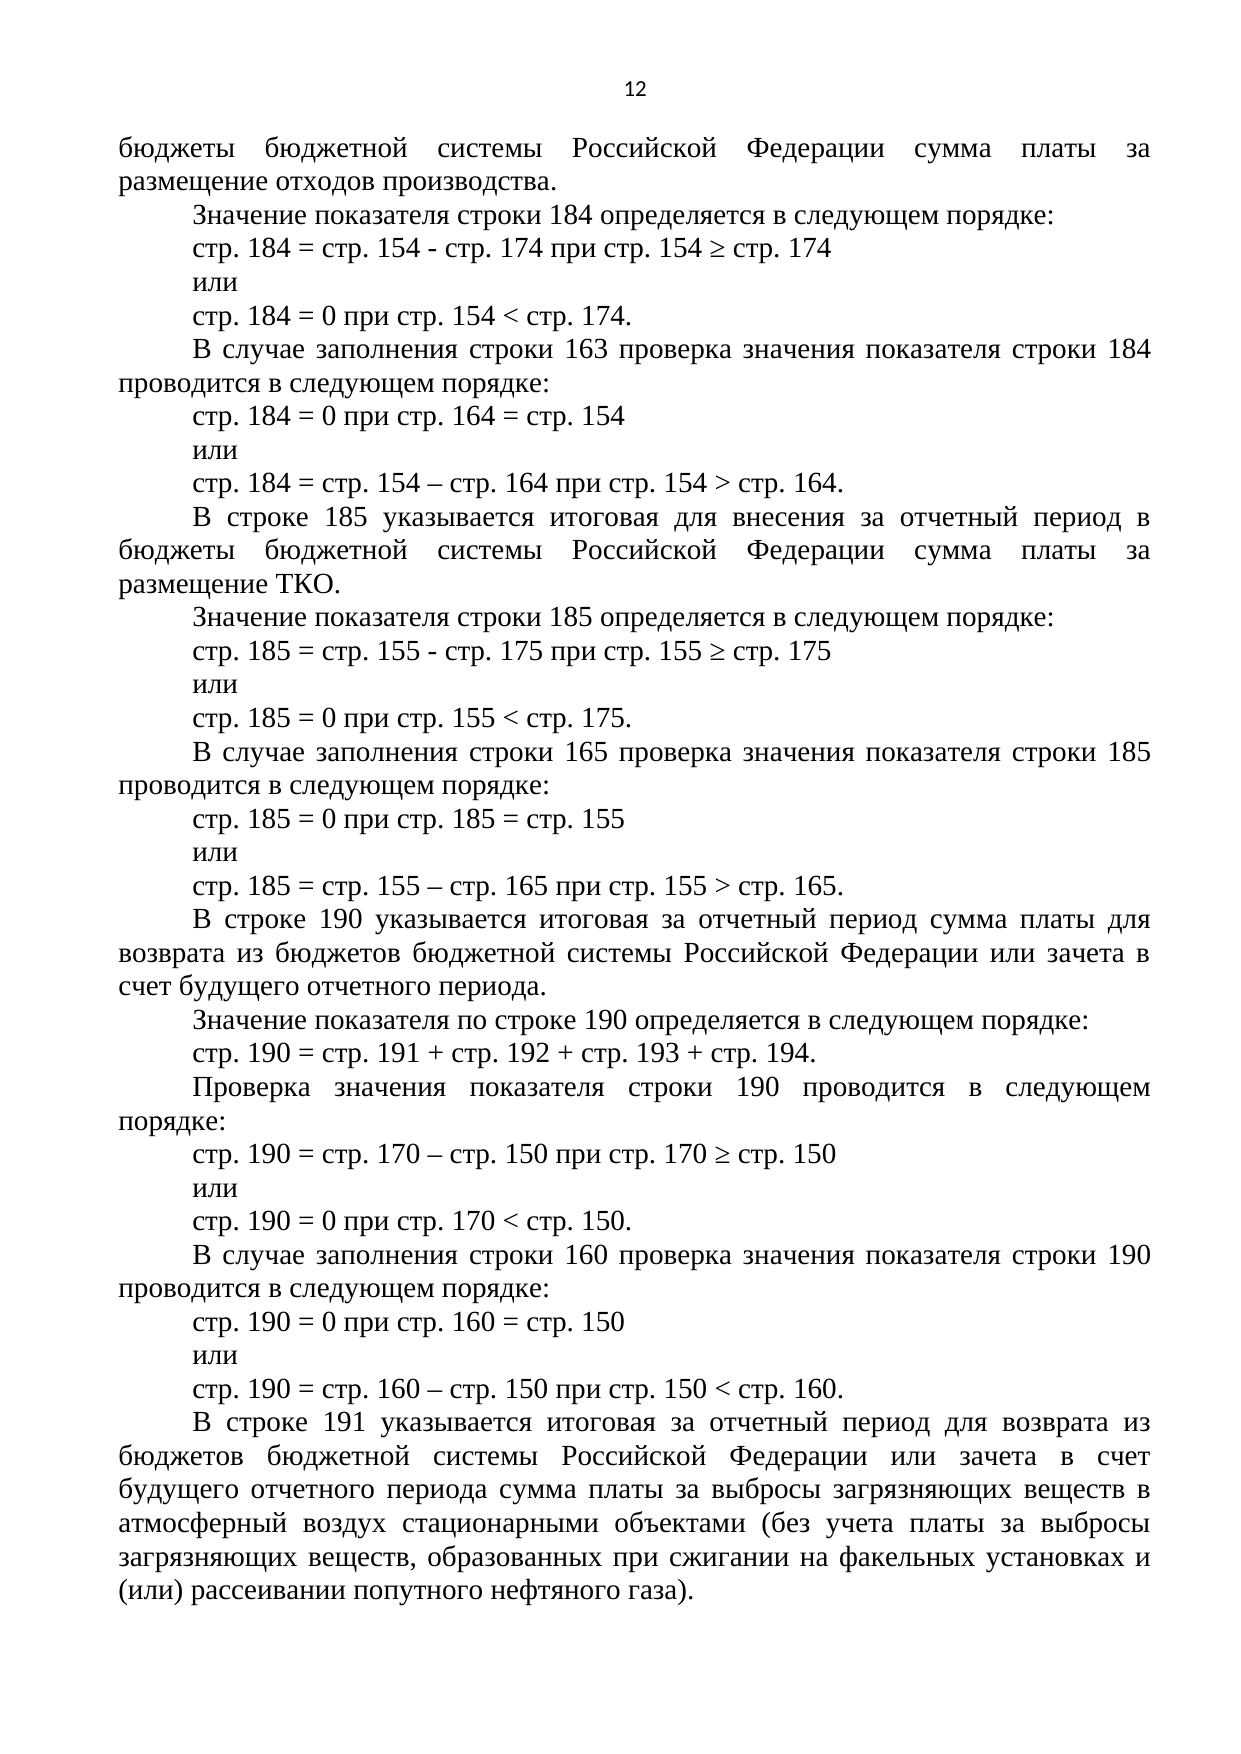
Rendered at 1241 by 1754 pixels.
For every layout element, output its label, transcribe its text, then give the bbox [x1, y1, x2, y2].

text или [118, 264, 1152, 298]
text или [118, 1170, 1152, 1203]
text В строке 190 указывается итоговая за отчетный период сумма платы для возврата из бюджетов бюджетной системы Российской Федерации или зачета в счет будущего отчетного периода. [118, 901, 1152, 1002]
text стр. 184 = 0 при стр. 164 = стр. 154 [118, 398, 1152, 432]
text стр. 185 = стр. 155 – стр. 165 при стр. 155 ˃ стр. 165. [118, 868, 1152, 901]
text стр. 184 = стр. 154 – стр. 164 при стр. 154 ˃ стр. 164. [118, 465, 1152, 499]
text В случае заполнения строки 160 проверка значения показателя строки 190 проводится в следующем порядке: [118, 1237, 1152, 1304]
text В строке 191 указывается итоговая за отчетный период для возврата из бюджетов бюджетной системы Российской Федерации или зачета в счет будущего отчетного периода сумма платы за выбросы загрязняющих веществ в атмосферный воздух стационарными объектами (без учета платы за выбросы загрязняющих веществ, образованных при сжигании на факельных установках и (или) рассеивании попутного нефтяного газа). [118, 1404, 1152, 1606]
text стр. 190 = стр. 170 – стр. 150 при стр. 170 ≥ стр. 150 [118, 1136, 1152, 1170]
text Значение показателя строки 184 определяется в следующем порядке: [118, 197, 1152, 231]
text стр. 190 = стр. 191 + стр. 192 + стр. 193 + стр. 194. [118, 1036, 1152, 1069]
text или [118, 667, 1152, 700]
text Проверка значения показателя строки 190 проводится в следующем порядке: [118, 1069, 1152, 1136]
text или [118, 834, 1152, 868]
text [118, 130, 1152, 197]
text В случае заполнения строки 165 проверка значения показателя строки 185 проводится в следующем порядке: [118, 734, 1152, 801]
text стр. 184 = 0 при стр. 154 < стр. 174. [118, 298, 1152, 331]
text Значение показателя строки 185 определяется в следующем порядке: [118, 599, 1152, 633]
text В случае заполнения строки 163 проверка значения показателя строки 184 проводится в следующем порядке: [118, 331, 1152, 398]
text стр. 184 = стр. 154 - стр. 174 при стр. 154 ≥ стр. 174 [118, 231, 1152, 264]
text стр. 190 = 0 при стр. 160 = стр. 150 [118, 1304, 1152, 1337]
text или [118, 432, 1152, 465]
text Значение показателя по строке 190 определяется в следующем порядке: [118, 1002, 1152, 1036]
text стр. 185 = 0 при стр. 185 = стр. 155 [118, 801, 1152, 834]
text стр. 185 = стр. 155 - стр. 175 при стр. 155 ≥ стр. 175 [118, 633, 1152, 667]
text или [118, 1337, 1152, 1371]
text стр. 185 = 0 при стр. 155 < стр. 175. [118, 700, 1152, 734]
text стр. 190 = стр. 160 – стр. 150 при стр. 150 ˂ стр. 160. [118, 1371, 1152, 1404]
text В строке 185 указывается итоговая для внесения за отчетный период в бюджеты бюджетной системы Российской Федерации сумма платы за размещение ТКО. [118, 499, 1152, 599]
text стр. 190 = 0 при стр. 170 < стр. 150. [118, 1203, 1152, 1237]
